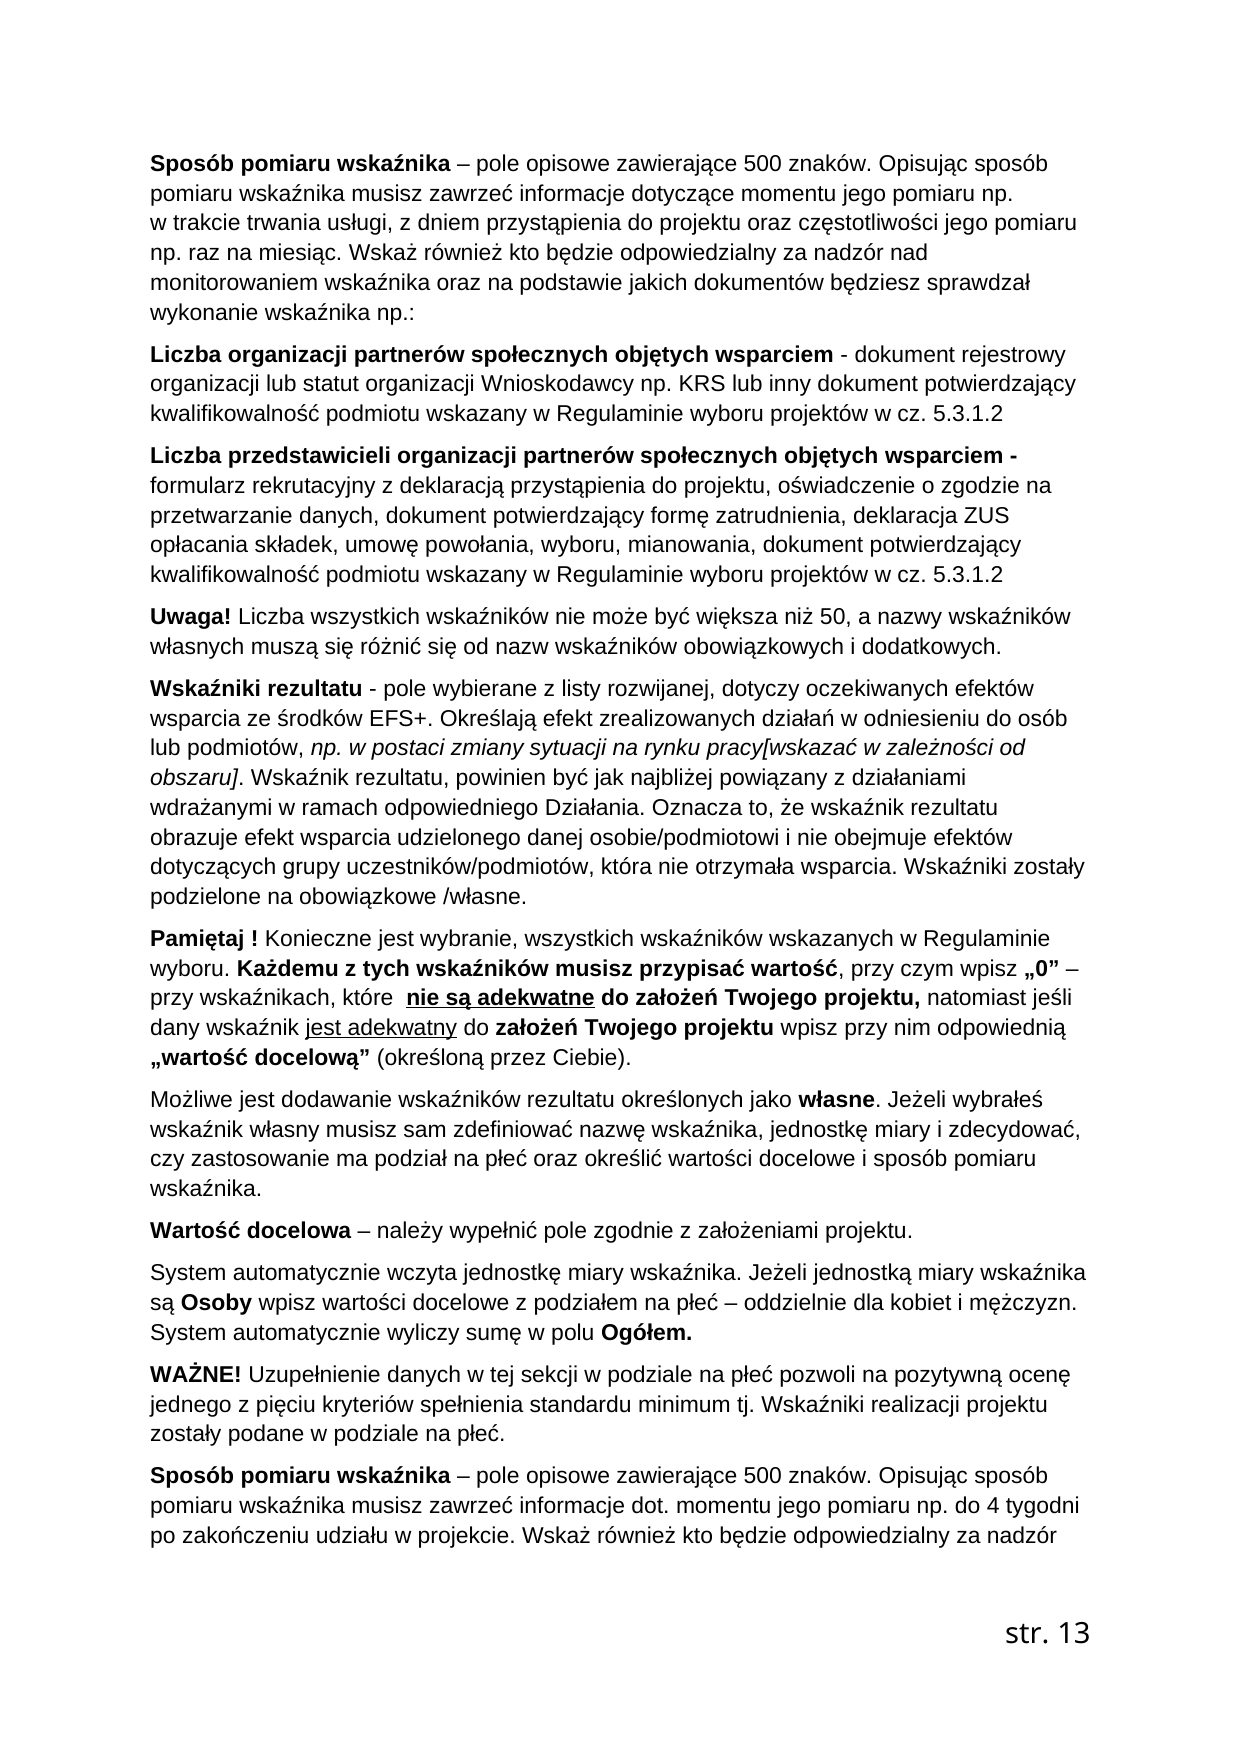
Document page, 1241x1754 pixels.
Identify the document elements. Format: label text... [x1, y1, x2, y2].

text Sposób pomiaru wskaźnika – pole opisowe zawierające 500 znaków. Opisując sposób pomiaru wskaźnika musisz zawrzeć informacje dotyczące momentu jego pomiaru np. w trakcie trwania usługi, z dniem przystąpienia do projektu oraz częstotliwości jego pomiaru np. raz na miesiąc. Wskaż również kto będzie odpowiedzialny za nadzór nad monitorowaniem wskaźnika oraz na podstawie jakich dokumentów będziesz sprawdzał wykonanie wskaźnika np.: [150, 150, 1090, 325]
text Możliwe jest dodawanie wskaźników rezultatu określonych jako własne. Jeżeli wybrałeś wskaźnik własny musisz sam zdefiniować nazwę wskaźnika, jednostkę miary i zdecydować, czy zastosowanie ma podział na płeć oraz określić wartości docelowe i sposób pomiaru wskaźnika. [150, 1086, 1090, 1201]
text WAŻNE! Uzupełnienie danych w tej sekcji w podziale na płeć pozwoli na pozytywną ocenę jednego z pięciu kryteriów spełnienia standardu minimum tj. Wskaźniki realizacji projektu zostały podane w podziale na płeć. [150, 1361, 1090, 1447]
text Pamiętaj ! Konieczne jest wybranie, wszystkich wskaźników wskazanych w Regulaminie wyboru. Każdemu z tych wskaźników musisz przypisać wartość, przy czym wpisz „0” – przy wskaźnikach, które nie są adekwatne do założeń Twojego projektu, natomiast jeśli dany wskaźnik jest adekwatny do założeń Twojego projektu wpisz przy nim odpowiednią „wartość docelową” (określoną przez Ciebie). [150, 925, 1090, 1070]
text Uwaga! Liczba wszystkich wskaźników nie może być większa niż 50, a nazwy wskaźników własnych muszą się różnić się od nazw wskaźników obowiązkowych i dodatkowych. [150, 603, 1090, 659]
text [150, 1462, 1090, 1548]
text Wskaźniki rezultatu - pole wybierane z listy rozwijanej, dotyczy oczekiwanych efektów wsparcia ze środków EFS+. Określają efekt zrealizowanych działań w odniesieniu do osób lub podmiotów, np. w postaci zmiany sytuacji na rynku pracy[wskazać w zależności od obszaru]. Wskaźnik rezultatu, powinien być jak najbliżej powiązany z działaniami wdrażanymi w ramach odpowiedniego Działania. Oznacza to, że wskaźnik rezultatu obrazuje efekt wsparcia udzielonego danej osobie/podmiotowi i nie obejmuje efektów dotyczących grupy uczestników/podmiotów, która nie otrzymała wsparcia. Wskaźniki zostały podzielone na obowiązkowe /własne. [150, 675, 1090, 909]
text Liczba przedstawicieli organizacji partnerów społecznych objętych wsparciem - formularz rekrutacyjny z deklaracją przystąpienia do projektu, oświadczenie o zgodzie na przetwarzanie danych, dokument potwierdzający formę zatrudnienia, deklaracja ZUS opłacania składek, umowę powołania, wyboru, mianowania, dokument potwierdzający kwalifikowalność podmiotu wskazany w Regulaminie wyboru projektów w cz. 5.3.1.2 [150, 442, 1090, 587]
text Wartość docelowa – należy wypełnić pole zgodnie z założeniami projektu. [150, 1217, 1090, 1243]
text System automatycznie wczyta jednostkę miary wskaźnika. Jeżeli jednostką miary wskaźnika są Osoby wpisz wartości docelowe z podziałem na płeć – oddzielnie dla kobiet i mężczyzn. System automatycznie wyliczy sumę w polu Ogółem. [150, 1259, 1090, 1345]
text Liczba organizacji partnerów społecznych objętych wsparciem - dokument rejestrowy organizacji lub statut organizacji Wnioskodawcy np. KRS lub inny dokument potwierdzający kwalifikowalność podmiotu wskazany w Regulaminie wyboru projektów w cz. 5.3.1.2 [150, 341, 1090, 426]
